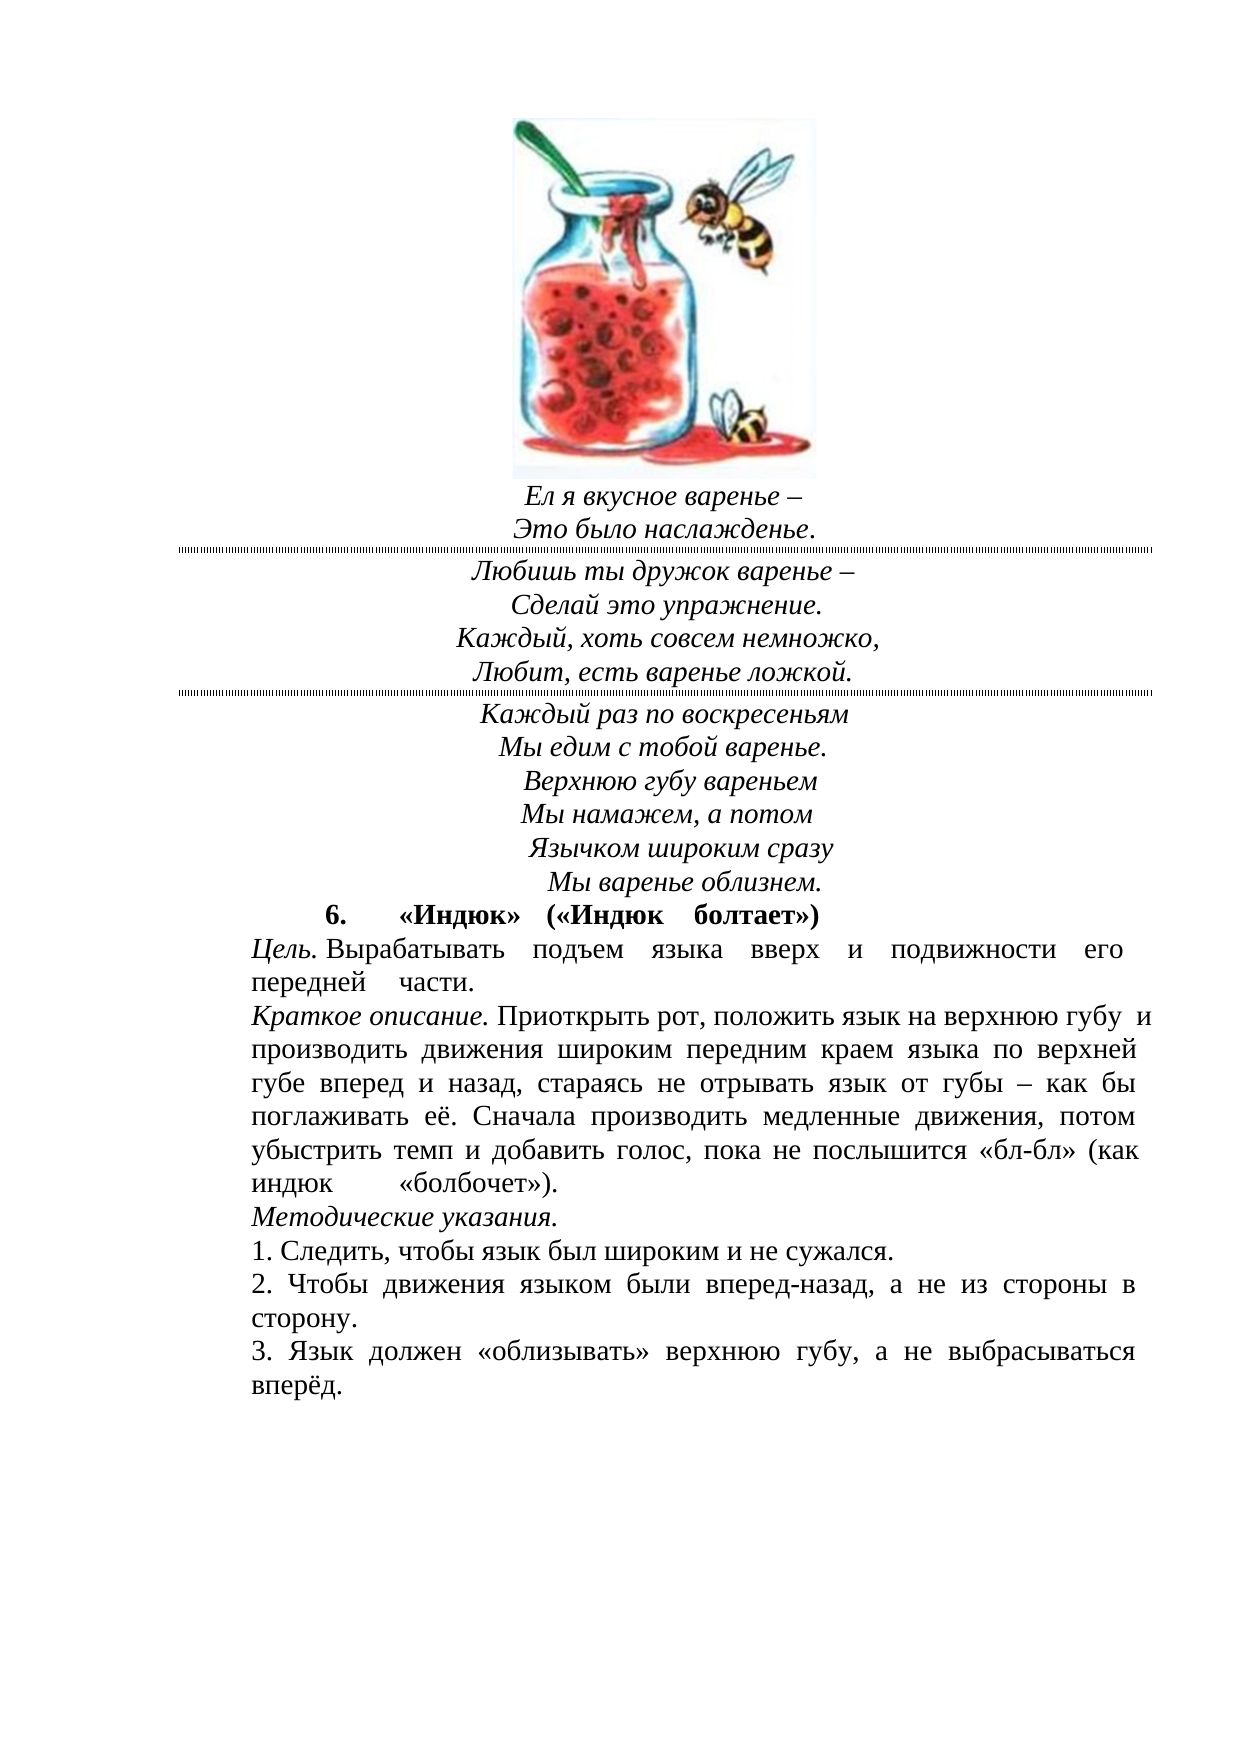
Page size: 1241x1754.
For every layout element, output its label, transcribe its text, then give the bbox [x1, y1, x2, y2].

text Это было наслажденье. [177, 512, 1152, 553]
text Любишь ты дружок варенье – [177, 553, 1152, 587]
text 2. Чтобы движения языком были вперед-назад, а не из стороны в сторону. [177, 1266, 1152, 1333]
picture [512, 118, 817, 479]
text Любит, есть варенье ложкой. [177, 654, 1152, 696]
text Ел я вкусное варенье – [177, 478, 1152, 512]
text Мы варенье облизнем. [177, 864, 1152, 897]
text Мы намажем, а потом [177, 797, 1152, 830]
text 3. Язык должен «облизывать» верхнюю губу, а не выбрасываться вперёд. [177, 1333, 1152, 1400]
text Каждый, хоть совсем немножко, [177, 621, 1152, 654]
text Сделай это упражнение. [177, 587, 1152, 621]
text Язычком широким сразу [177, 830, 1152, 864]
text Мы едим с тобой варенье. [177, 729, 1152, 763]
text 1. Следить, чтобы язык был широким и не сужался. [177, 1233, 1152, 1266]
text 6. «Индюк» («Индюк болтает») Цель. Вырабатывать подъем языка вверх и подвижности его передней части. Краткое описание. Приоткрыть рот, положить язык на верхнюю губу и производить движения широким передним краем языка по верхней губе вперед и назад, стараясь не отрывать язык от губы – как бы поглаживать её. Сначала производить медленные движения, потом убыстрить темп и добавить голос, пока не послышится «бл-бл» (как индюк «болбочет»). Методические указания. [177, 897, 1152, 1233]
text Каждый раз по воскресеньям [177, 696, 1152, 729]
text Верхнюю губу вареньем [177, 763, 1152, 797]
